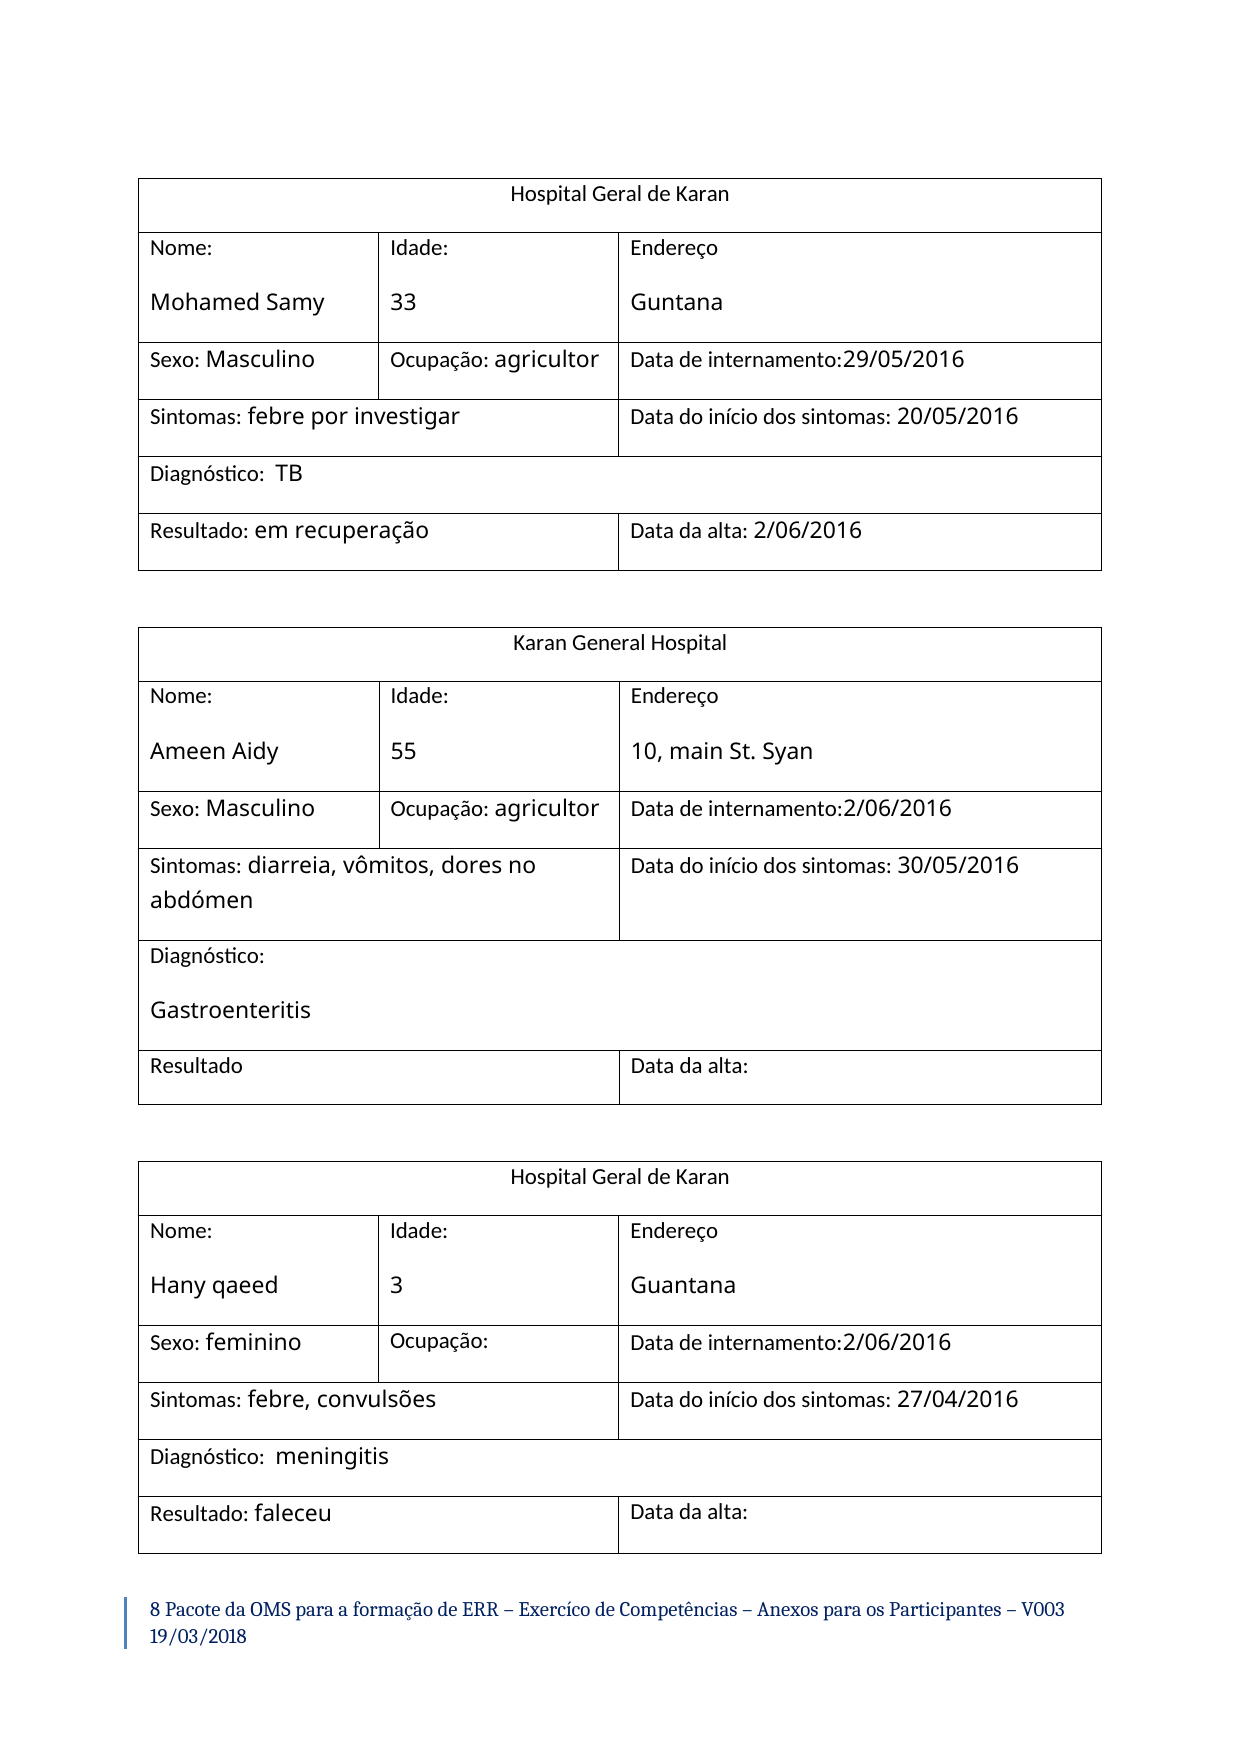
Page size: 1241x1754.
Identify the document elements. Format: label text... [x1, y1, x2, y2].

table_cell Nome: Hany qaeed [139, 1216, 378, 1325]
table_cell Nome: Ameen Aidy [139, 682, 379, 791]
table_cell Resultado: em recuperação [139, 514, 618, 570]
table_cell Data da alta: 2/06/2016 [619, 514, 1101, 570]
table_header Hospital Geral de Karan [139, 1162, 1101, 1215]
table_header Karan General Hospital [139, 628, 1101, 681]
table_cell Data de internamento:29/05/2016 [619, 343, 1101, 399]
table_cell Data de internamento:2/06/2016 [620, 792, 1101, 847]
table_cell Ocupação: agricultor [379, 343, 618, 399]
table_cell Idade: 33 [379, 233, 618, 342]
table_cell Nome: Mohamed Samy [139, 233, 378, 342]
table_cell Resultado: faleceu [139, 1497, 618, 1553]
table_cell Idade: 55 [380, 682, 619, 791]
table_cell Sexo: Masculino [139, 792, 379, 847]
table_cell Ocupação: [379, 1326, 618, 1382]
table_cell Diagnóstico: TB [139, 457, 1101, 513]
table_cell Sexo: feminino [139, 1326, 378, 1382]
table_cell Sintomas: diarreia, vômitos, dores no abdómen [139, 849, 619, 940]
table_cell Sintomas: febre, convulsões [139, 1383, 618, 1439]
table_cell Idade: 3 [379, 1216, 618, 1325]
table_cell Ocupação: agricultor [380, 792, 619, 847]
table_cell Diagnóstico: meningitis [139, 1440, 1101, 1496]
table_cell Endereço 10, main St. Syan [620, 682, 1101, 791]
table_cell Data do início dos sintomas: 27/04/2016 [619, 1383, 1101, 1439]
table_header Hospital Geral de Karan [139, 179, 1101, 232]
table_cell Endereço Guantana [619, 1216, 1101, 1325]
table_cell Endereço Guntana [619, 233, 1101, 342]
table_cell Diagnóstico: Gastroenteritis [139, 941, 1101, 1050]
table_cell Sintomas: febre por investigar [139, 400, 618, 456]
table_cell Data de internamento:2/06/2016 [619, 1326, 1101, 1382]
table_cell Data da alta: [619, 1497, 1101, 1553]
table_cell Data da alta: [620, 1051, 1101, 1104]
table_cell Data do início dos sintomas: 20/05/2016 [619, 400, 1101, 456]
table_cell Data do início dos sintomas: 30/05/2016 [620, 849, 1101, 940]
table_cell Resultado [139, 1051, 619, 1104]
table_cell Sexo: Masculino [139, 343, 378, 399]
